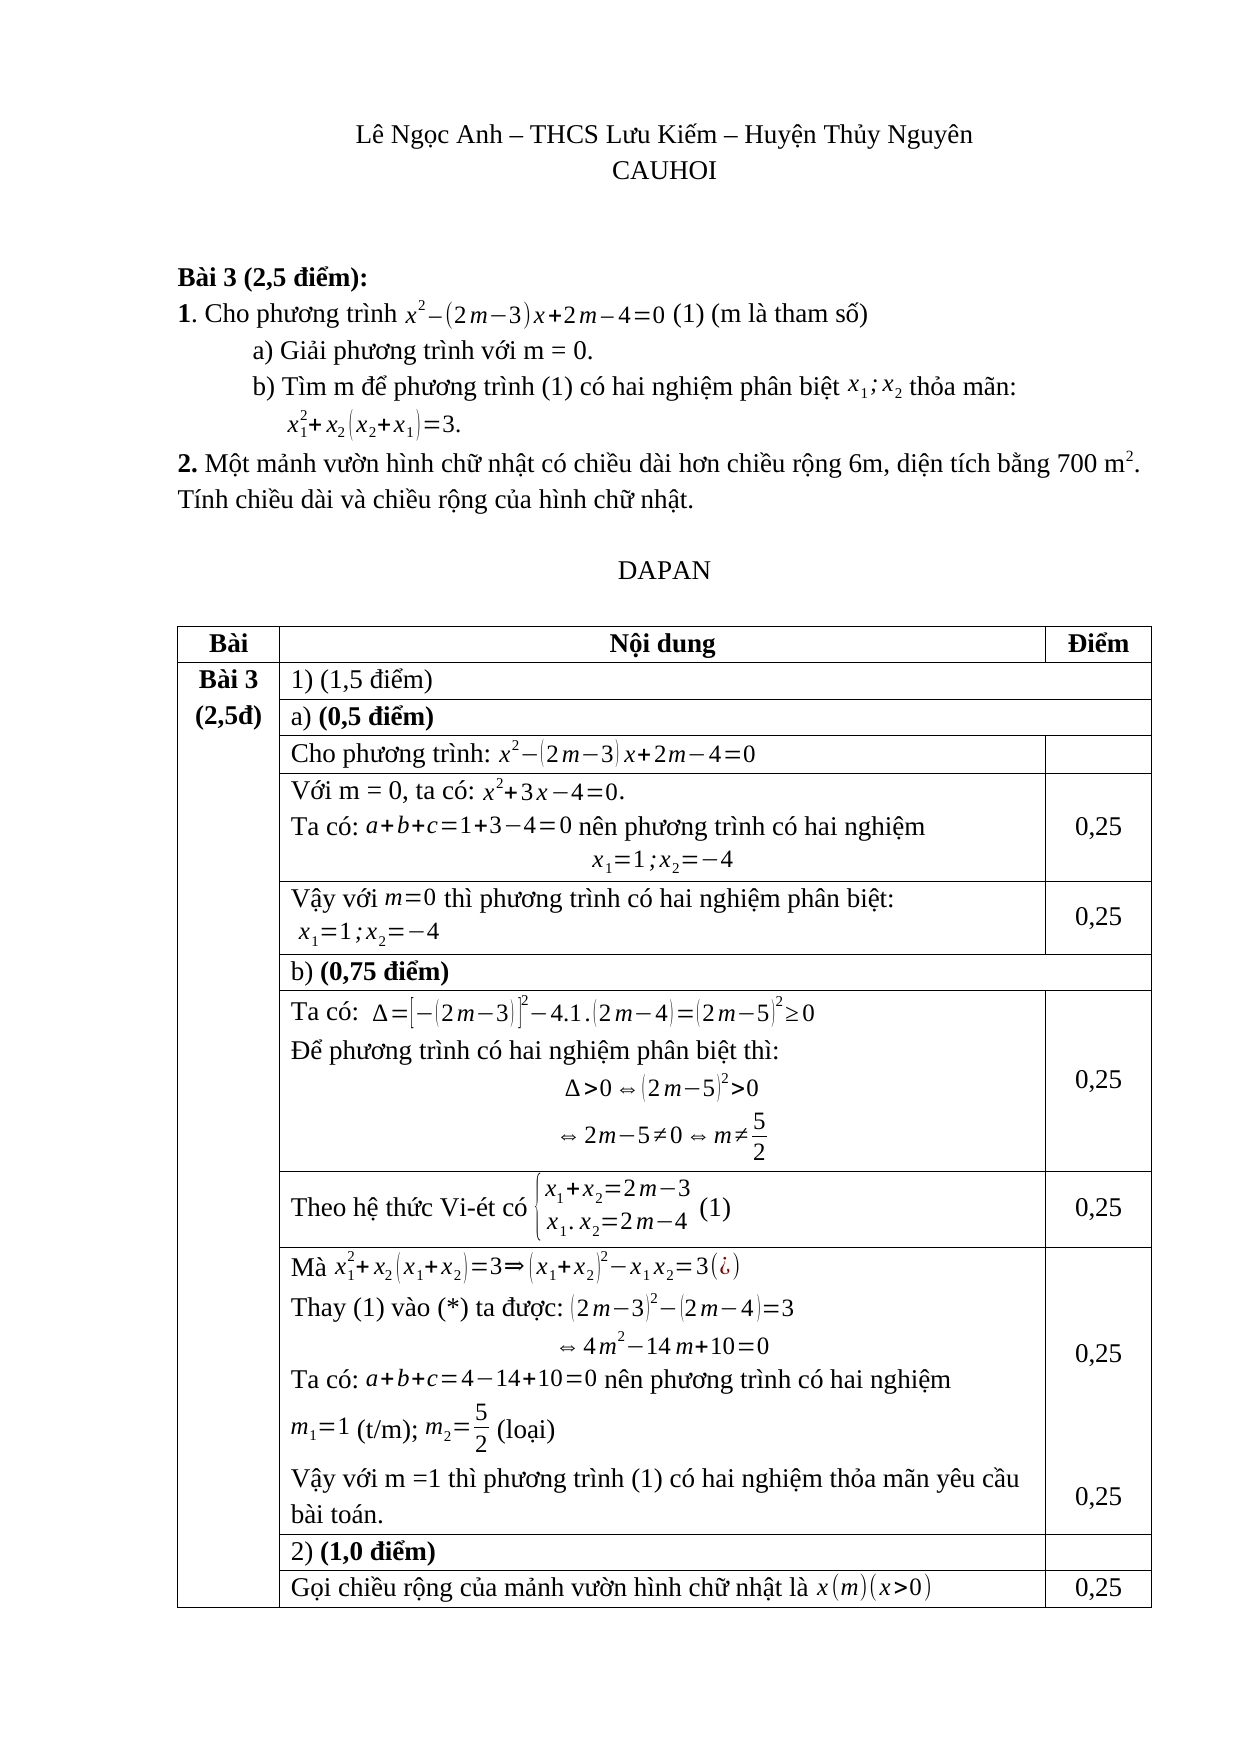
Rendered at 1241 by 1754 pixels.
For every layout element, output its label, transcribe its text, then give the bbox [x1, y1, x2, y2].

table_cell 0,25 [1046, 1172, 1151, 1247]
text b) Tìm m để phương trình (1) có hai nghiệm phân biệt thỏa mãn: [177, 370, 1152, 401]
table_header Điểm [1046, 627, 1151, 662]
table_cell Với m = 0, ta có: . Ta có: nên phương trình có hai nghiệm [280, 774, 1045, 881]
table_cell 2) (1,0 điểm) [280, 1535, 1045, 1570]
table_cell [1046, 1535, 1151, 1570]
text 2. Một mảnh vườn hình chữ nhật có chiều dài hơn chiều rộng 6m, diện tích bằng 700 m2. Tính chiều dài và chiều rộng của hình chữ nhật. [177, 447, 1152, 514]
text DAPAN [177, 554, 1152, 585]
table_cell a) (0,5 điểm) [280, 700, 1151, 735]
table_cell 0,25 [1046, 1571, 1151, 1607]
table_cell 0,25 0,25 [1046, 1248, 1151, 1533]
text Bài 3 (2,5 điểm): [177, 261, 1152, 292]
table_header Bài [178, 627, 279, 662]
table_cell 0,25 [1046, 991, 1151, 1171]
table_cell 0,25 [1046, 774, 1151, 881]
table_cell 1) (1,5 điểm) [280, 663, 1151, 699]
table_cell Theo hệ thức Vi-ét có (1) [280, 1172, 1045, 1247]
table_cell Vậy với thì phương trình có hai nghiệm phân biệt: [280, 882, 1045, 954]
table_cell Cho phương trình: [280, 736, 1045, 773]
table_cell Bài 3 (2,5đ) [178, 663, 279, 1607]
text Lê Ngọc Anh – THCS Lưu Kiếm – Huyện Thủy Nguyên [177, 118, 1152, 149]
table_cell b) (0,75 điểm) [280, 955, 1151, 990]
table_cell Mà Thay (1) vào (*) ta được: Ta có: nên phương trình có hai nghiệm (t/m); (loại) Vậy với m =1 thì phương trình (1) có hai nghiệm thỏa mãn yêu cầu bài toán. [280, 1248, 1045, 1533]
text CAUHOI [177, 154, 1152, 185]
table_cell Ta có: Để phương trình có hai nghiệm phân biệt thì: [280, 991, 1045, 1171]
table_cell 0,25 [1046, 882, 1151, 954]
text 1. Cho phương trình (1) (m là tham số) [177, 297, 1152, 330]
table_header Nội dung [280, 627, 1045, 662]
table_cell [280, 1571, 1045, 1607]
table_cell [1046, 736, 1151, 773]
text a) Giải phương trình với m = 0. [177, 334, 1152, 365]
